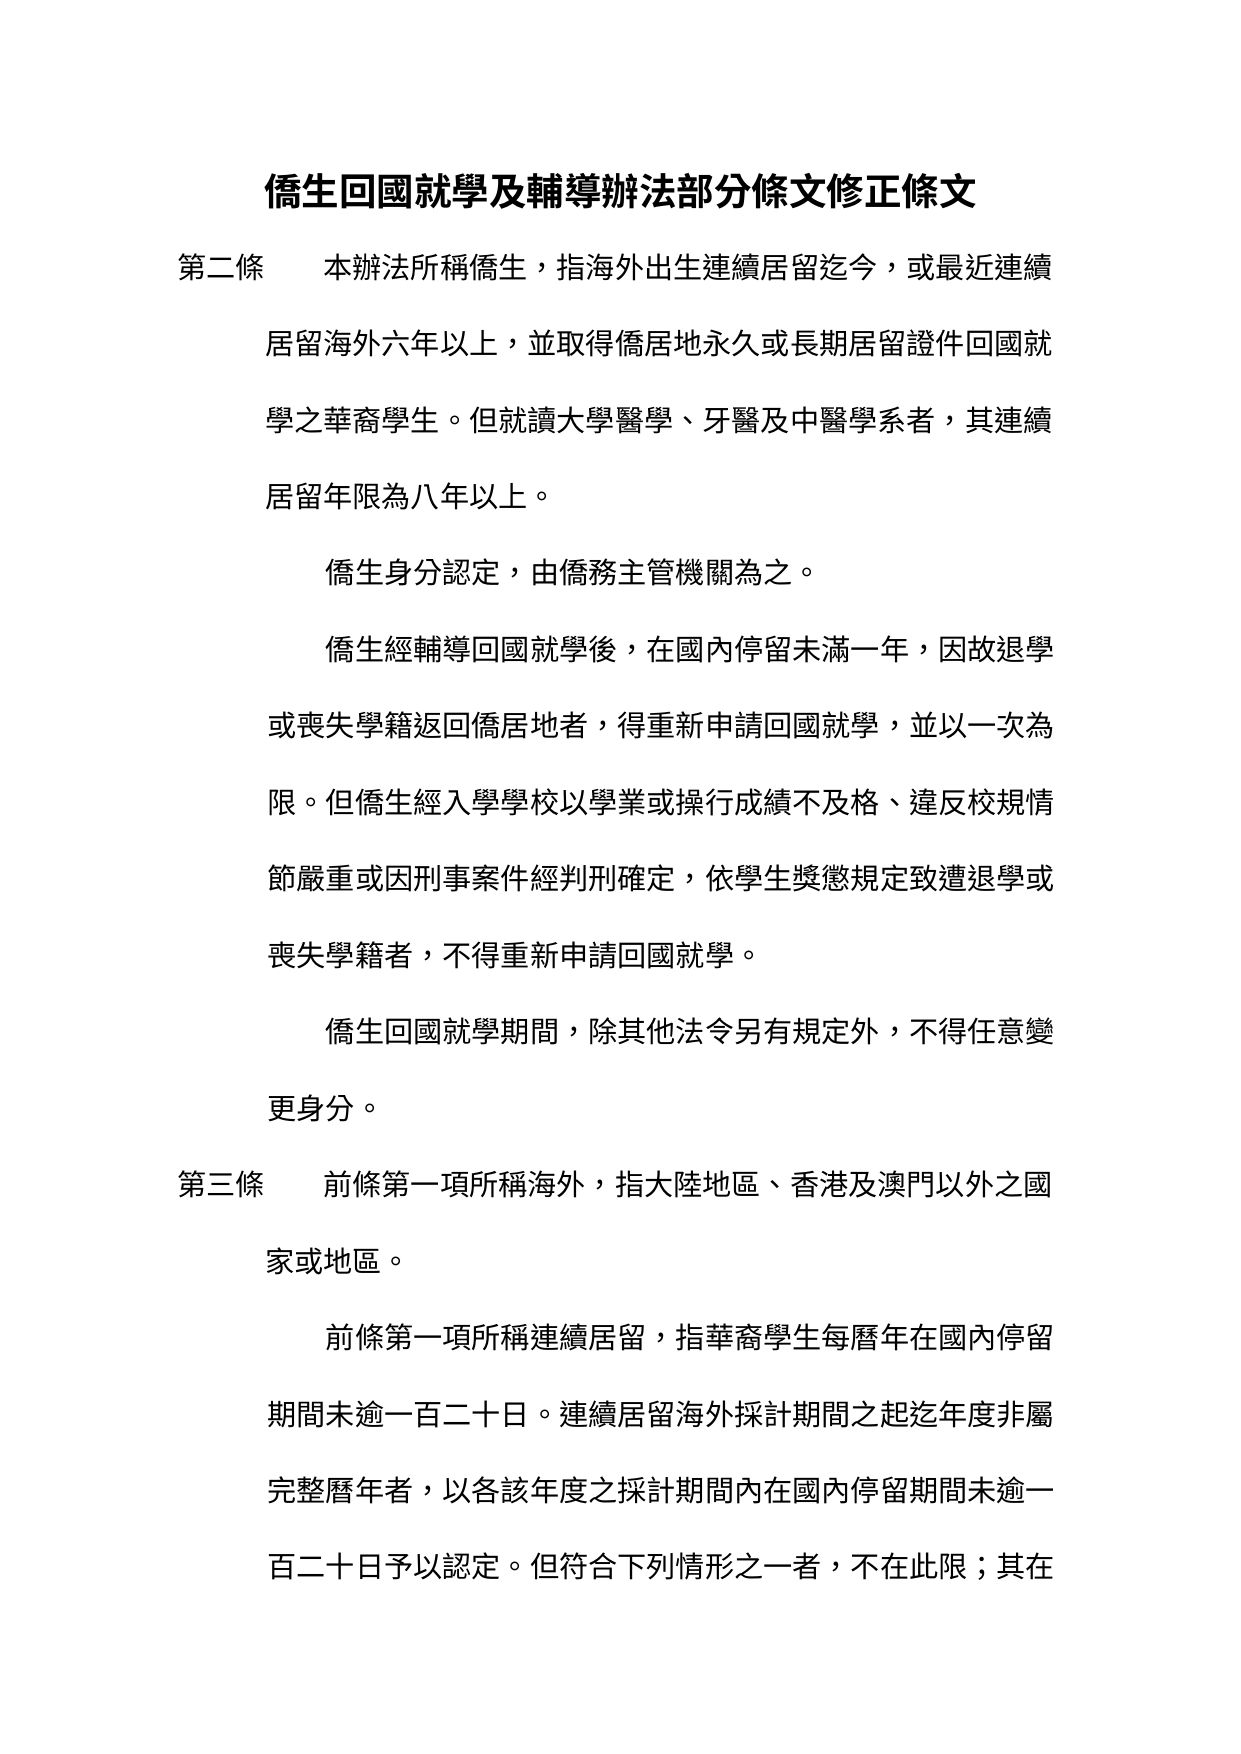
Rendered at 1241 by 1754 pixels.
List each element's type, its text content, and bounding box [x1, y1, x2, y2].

text 僑生身分認定，由僑務主管機關為之。 [267, 533, 1063, 609]
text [267, 1297, 1063, 1603]
text 僑生經輔導回國就學後，在國內停留未滿一年，因故退學或喪失學籍返回僑居地者，得重新申請回國就學，並以一次為限。但僑生經入學學校以學業或操行成績不及格、違反校規情節嚴重或因刑事案件經判刑確定，依學生獎懲規定致遭退學或喪失學籍者，不得重新申請回國就學。 [267, 609, 1063, 992]
text 第二條 本辦法所稱僑生，指海外出生連續居留迄今，或最近連續居留海外六年以上，並取得僑居地永久或長期居留證件回國就學之華裔學生。但就讀大學醫學、牙醫及中醫學系者，其連續居留年限為八年以上。 [177, 227, 1063, 533]
text 第三條 前條第一項所稱海外，指大陸地區、香港及澳門以外之國家或地區。 [177, 1144, 1063, 1297]
text 僑生回國就學及輔導辦法部分條文修正條文 [177, 151, 1063, 227]
text 僑生回國就學期間，除其他法令另有規定外，不得任意變更身分。 [267, 992, 1063, 1144]
